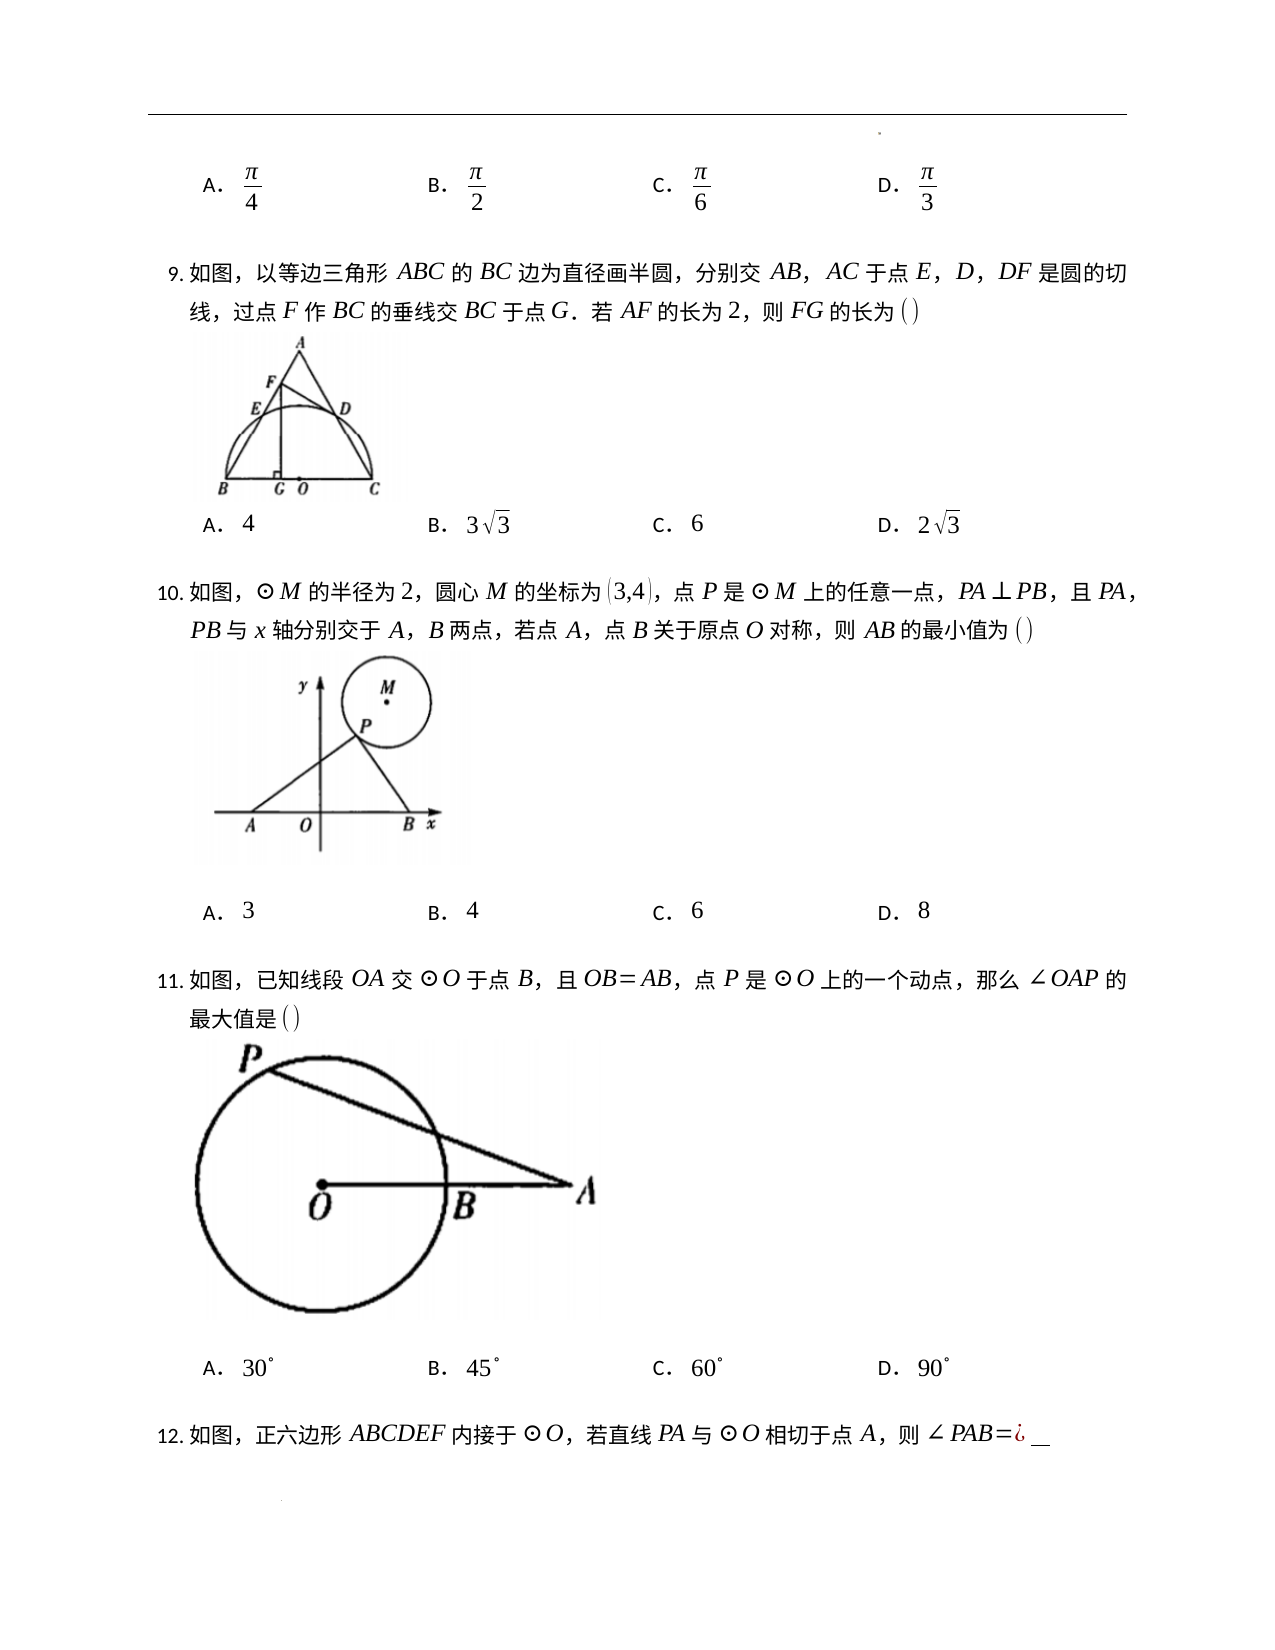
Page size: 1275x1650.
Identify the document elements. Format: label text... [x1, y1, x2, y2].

text 如图，正六边形 内接于 ，若直线 与 相切于点 ，则 [189, 1417, 1127, 1451]
text 如图，已知线段 交 于点 ，且 ，点 是 上的一个动点，那么 的最大值是 [189, 961, 1127, 1034]
picture [189, 1039, 604, 1320]
text A． B． C． D． [148, 1349, 1127, 1383]
text 如图，以等边三角形 的 边为直径画半圆，分别交 ， 于点 ，， 是圆的切线，过点 作 的垂线交 于点 ．若 的长为 ，则 的长为 [189, 255, 1127, 328]
text 如图， 的半径为 ，圆心 的坐标为 ，点 是 上的任意一点，，且 ， 与 轴分别交于 ， 两点，若点 ，点 关于原点 对称，则 的最小值为 [189, 574, 1127, 647]
picture [189, 332, 408, 502]
text A． B． C． D． [148, 506, 1127, 540]
picture [189, 651, 474, 865]
text A． B． C． D． [148, 153, 1127, 221]
text A． B． C． D． [148, 893, 1127, 927]
